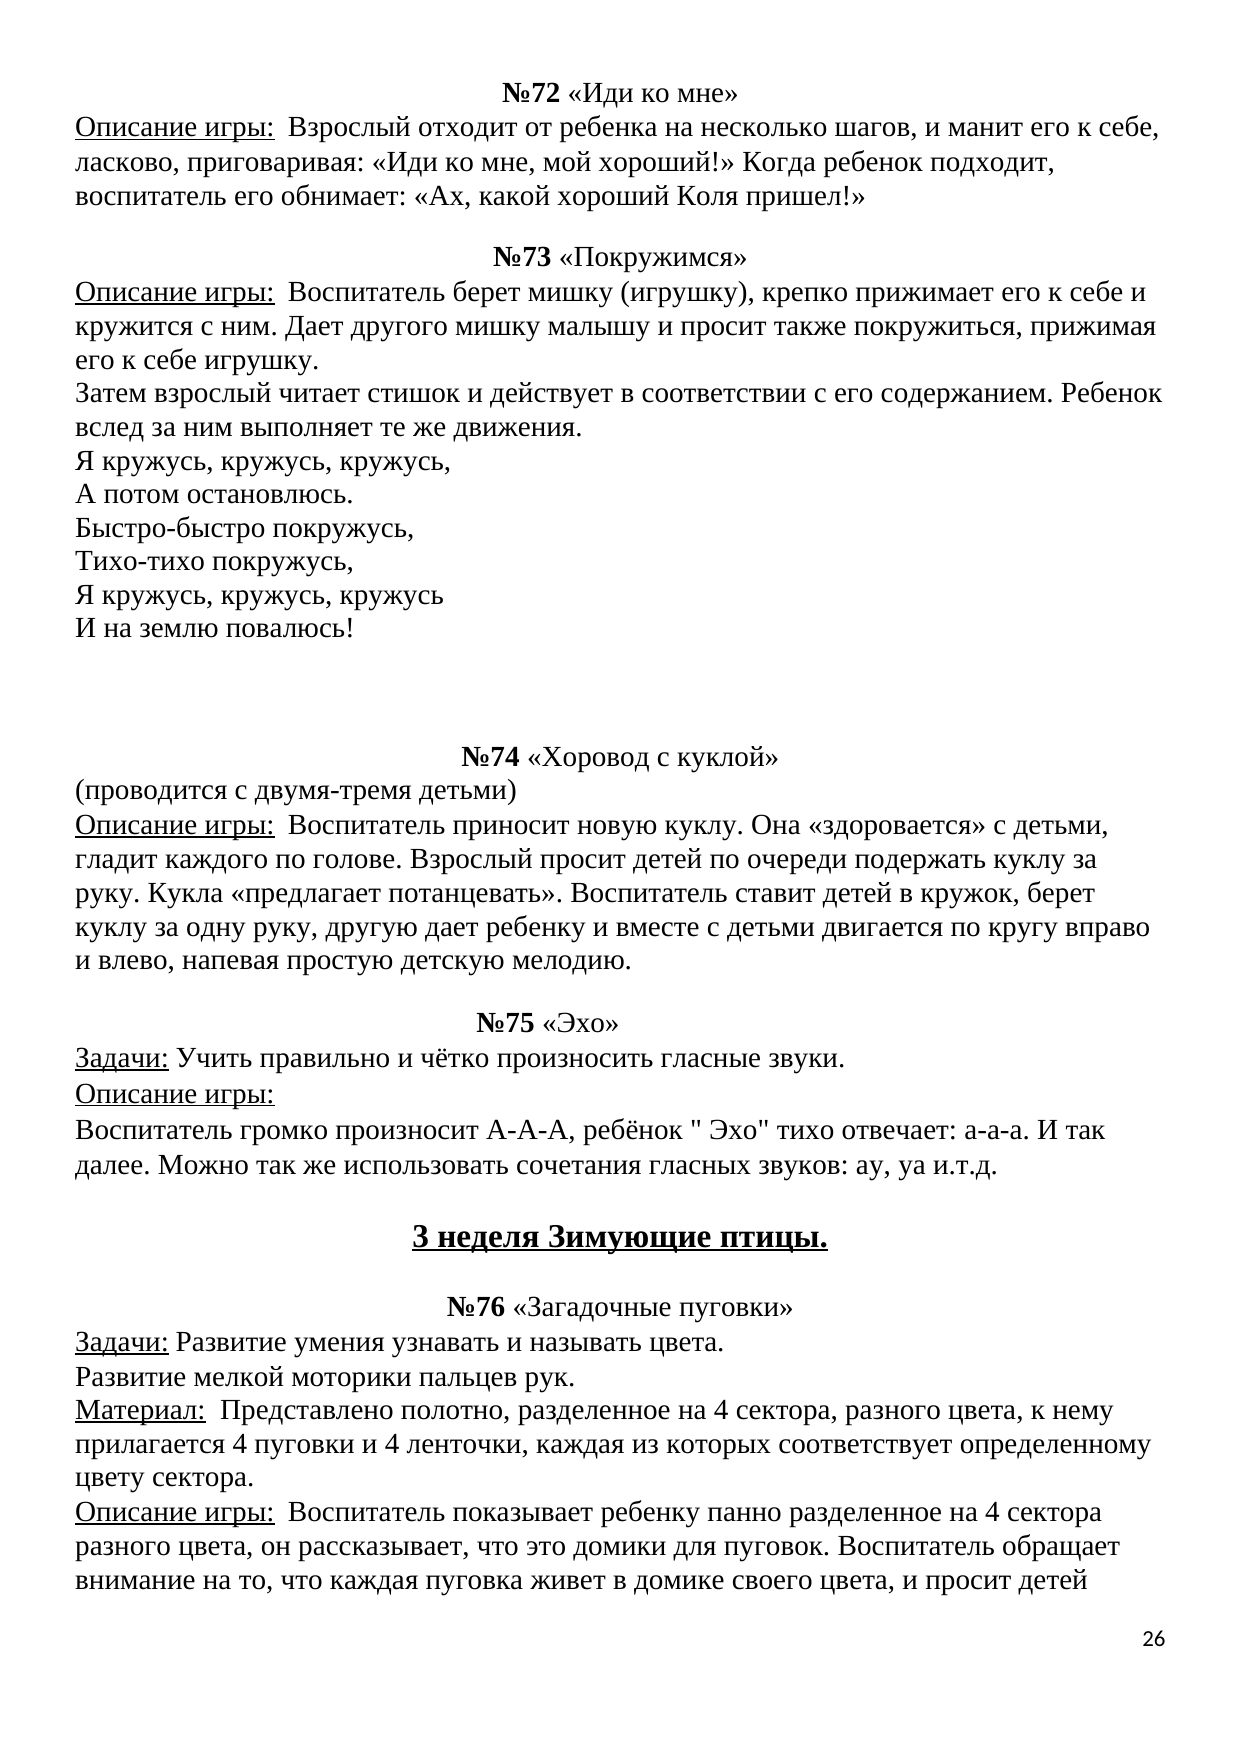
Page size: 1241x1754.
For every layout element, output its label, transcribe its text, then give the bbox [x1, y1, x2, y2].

text №74 «Хоровод с куклой» [75, 739, 1165, 772]
text №73 «Покружимся» [75, 239, 1165, 273]
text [75, 1392, 1165, 1596]
text №76 «Загадочные пуговки» [75, 1289, 1165, 1323]
text Задачи: Развитие умения узнавать и называть цвета. [75, 1323, 1165, 1359]
text Затем взрослый читает стишок и действует в соответствии с его содержанием. Ребенок вслед за ним выполняет те же движения. [75, 376, 1165, 443]
text Тихо-тихо покружусь, [75, 543, 1165, 577]
text Описание игры: Воспитатель берет мишку (игрушку), крепко прижимает его к себе и кружится с ним. Дает другого мишку малышу и просит также покружиться, прижимая его к себе игрушку. [75, 273, 1165, 376]
text А потом остановлюсь. [75, 476, 1165, 510]
text Описание игры: Воспитатель приносит новую куклу. Она «здоровается» с детьми, гладит каждого по голове. Взрослый просит детей по очереди подержать куклу за руку. Кукла «предлагает потанцевать». Воспитатель ставит детей в кружок, берет куклу за одну руку, другую дает ребенку и вместе с детьми двигается по кругу вправо и влево, напевая простую детскую мелодию. [75, 806, 1165, 976]
text Я кружусь, кружусь, кружусь [75, 577, 1165, 610]
text 3 неделя Зимующие птицы. [75, 1216, 1165, 1254]
text И на землю повалюсь! [75, 610, 1165, 644]
text №75 «Эхо» Задачи: Учить правильно и чётко произносить гласные звуки. Описание игры: Воспитатель громко произносит А-А-А, ребёнок " Эхо" тихо отвечает: а-а-а. И так далее. Можно так же использовать сочетания гласных звуков: ау, уа и.т.д. [75, 1004, 1165, 1181]
text Развитие мелкой моторики пальцев рук. [75, 1359, 1165, 1392]
text Описание игры: Взрослый отходит от ребенка на несколько шагов, и манит его к себе, ласково, приговаривая: «Иди ко мне, мой хороший!» Когда ребенок подходит, воспитатель его обнимает: «Ах, какой хороший Коля пришел!» [75, 108, 1165, 211]
text Я кружусь, кружусь, кружусь, [75, 443, 1165, 476]
text Быстро-быстро покружусь, [75, 510, 1165, 543]
text (проводится с двумя-тремя детьми) [75, 772, 1165, 806]
text №72 «Иди ко мне» [75, 75, 1165, 108]
